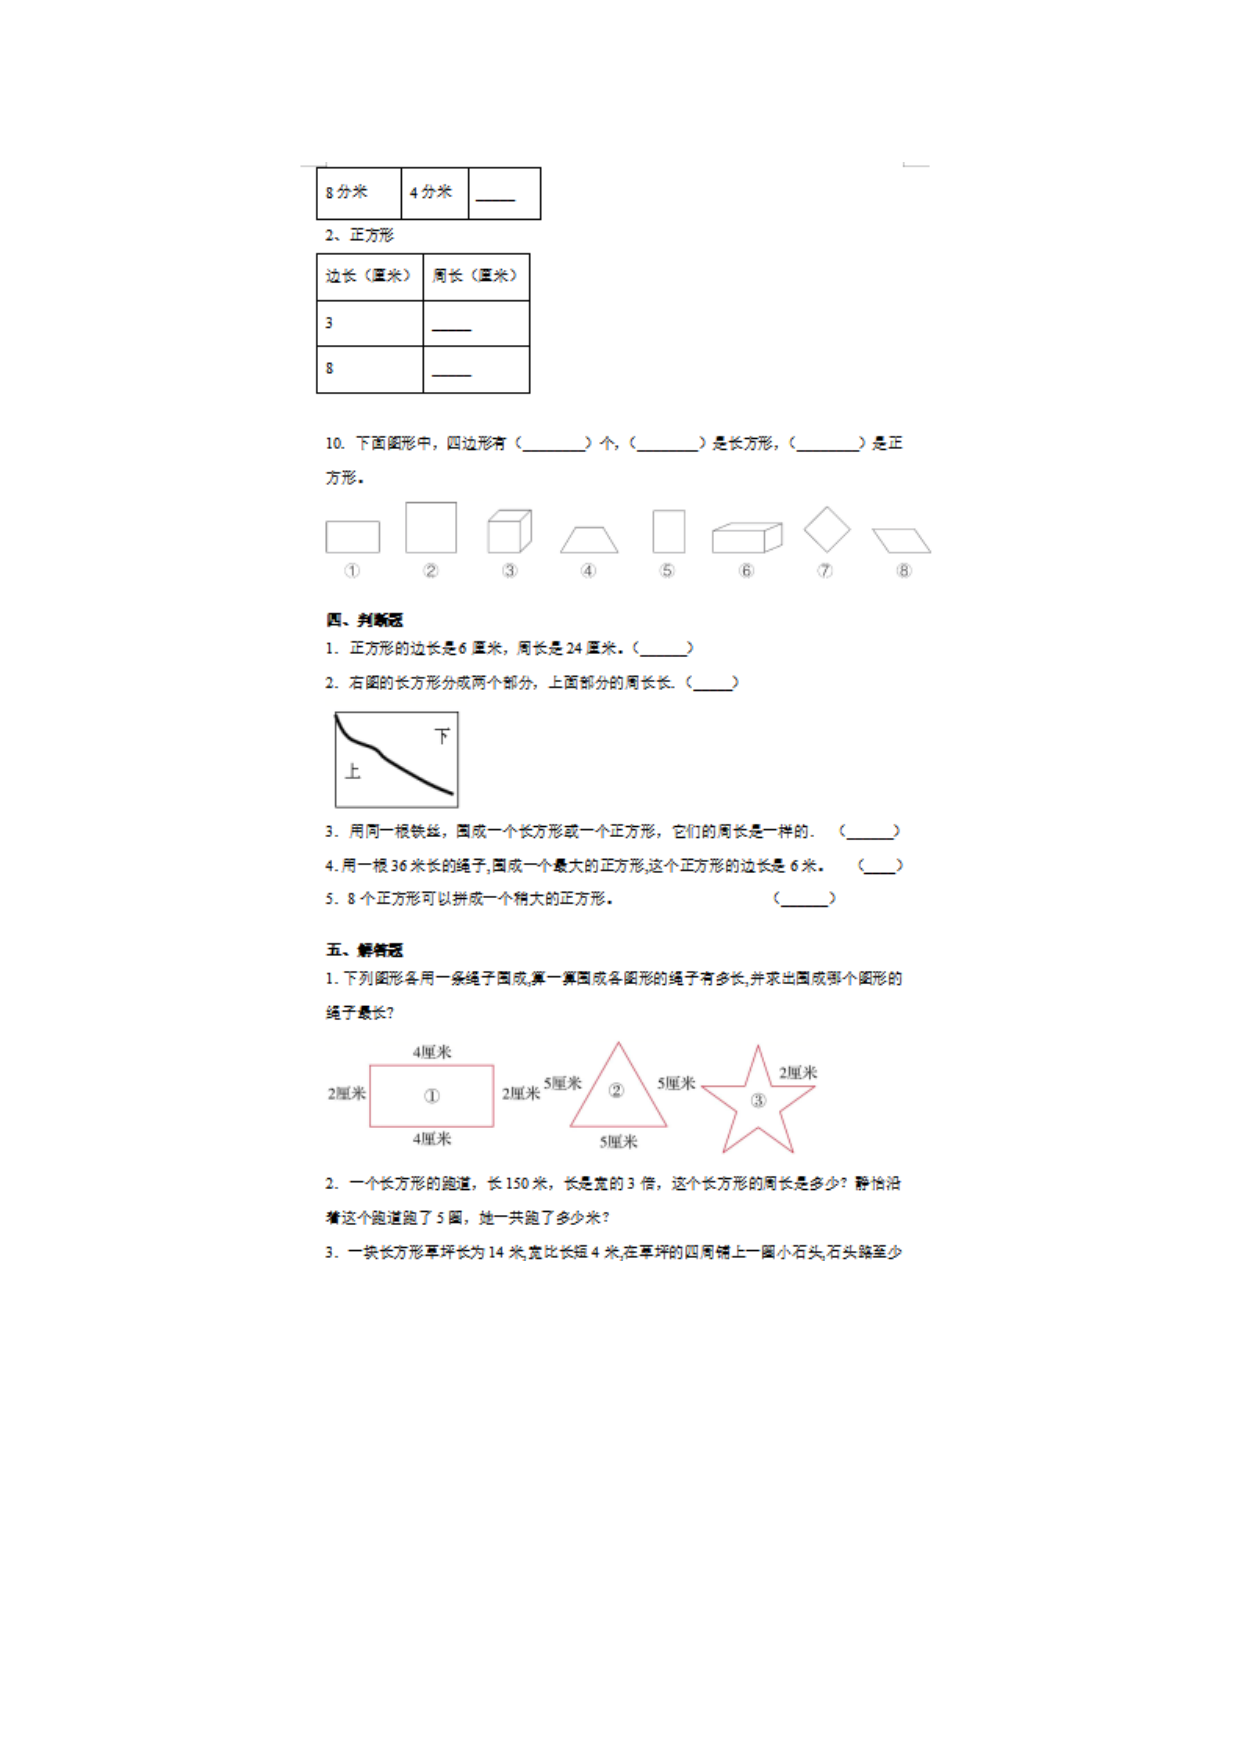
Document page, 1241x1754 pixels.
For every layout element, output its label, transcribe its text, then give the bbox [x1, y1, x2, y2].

picture [271, 162, 969, 1261]
